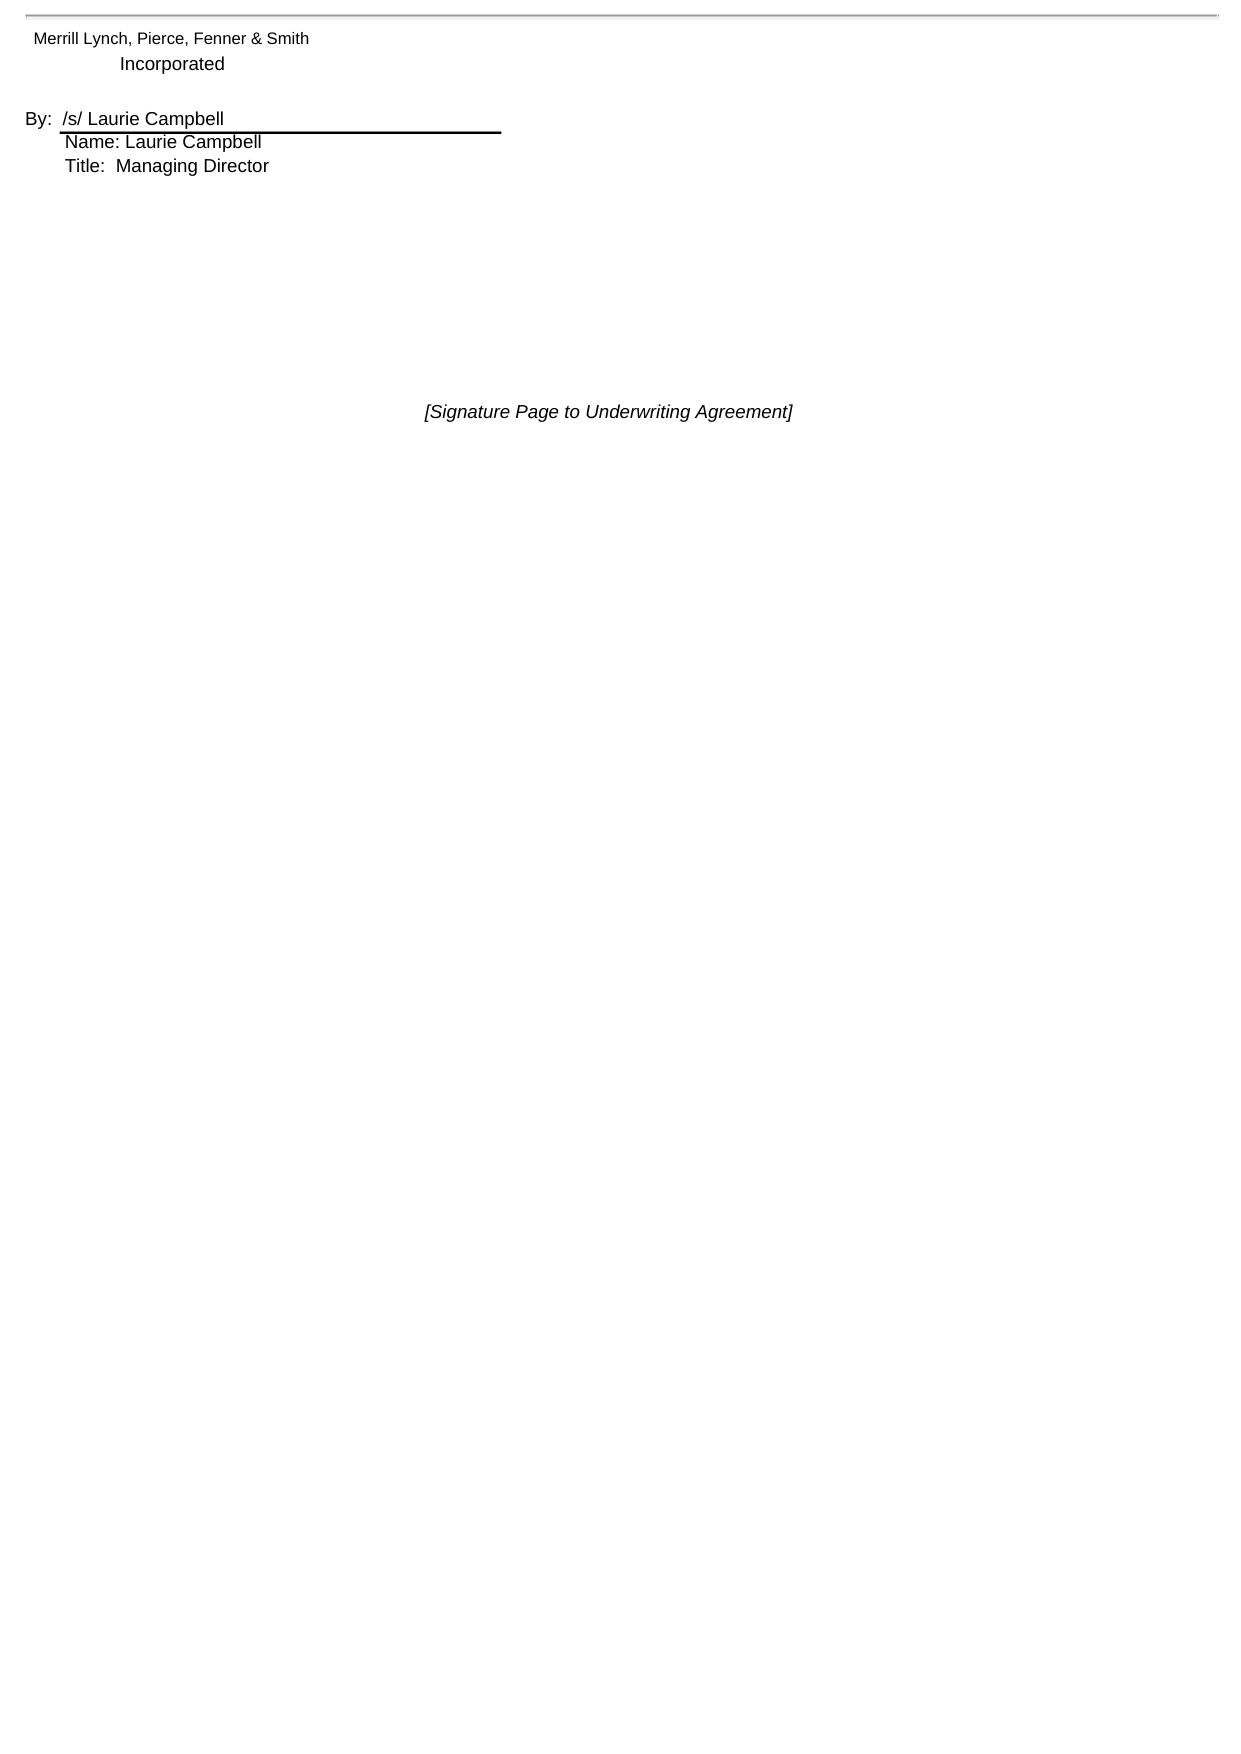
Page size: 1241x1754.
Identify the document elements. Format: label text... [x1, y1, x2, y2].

text By: /s/ Laurie Campbell [25, 107, 1090, 129]
text Incorporated [25, 52, 319, 74]
text Title: Managing Director [64, 155, 1090, 177]
picture [23, 14, 1220, 21]
text Name: Laurie Campbell [64, 131, 1090, 153]
text Merrill Lynch, Pierce, Fenner & Smith [25, 28, 317, 48]
text [Signature Page to Underwriting Agreement] [25, 401, 792, 423]
